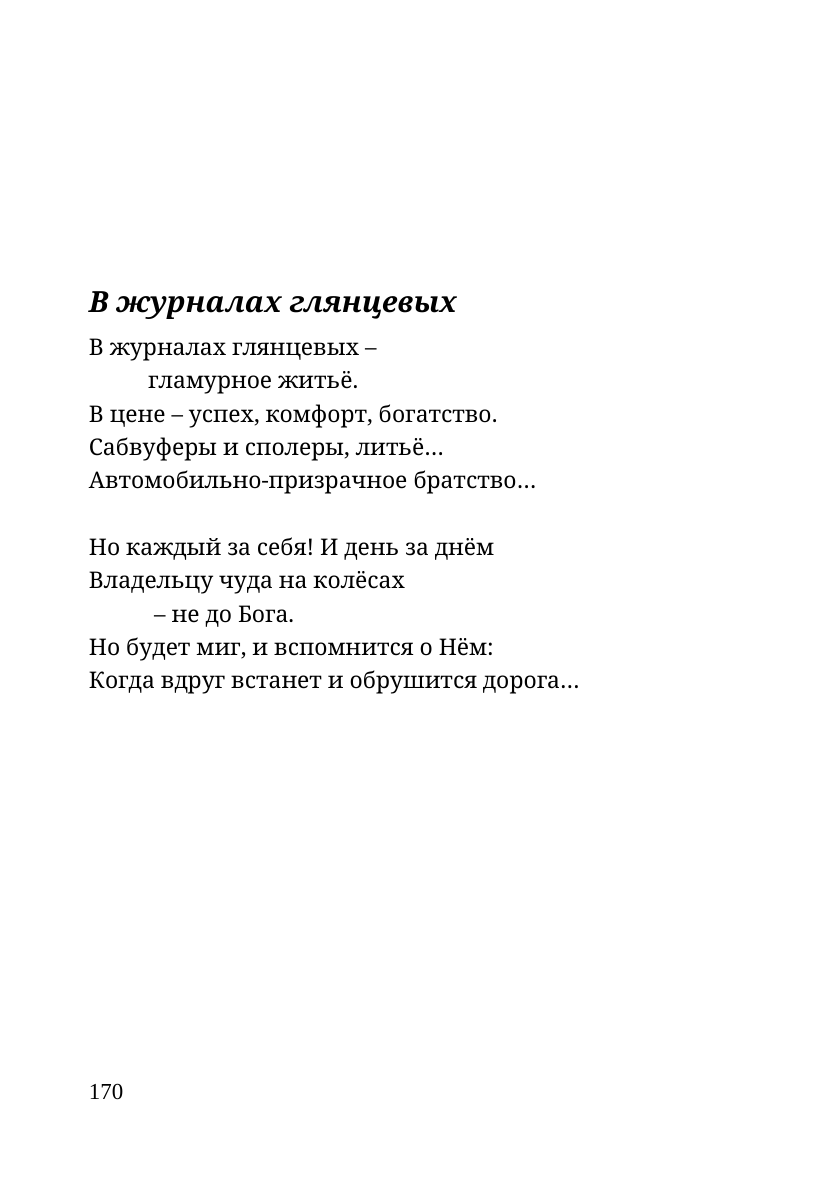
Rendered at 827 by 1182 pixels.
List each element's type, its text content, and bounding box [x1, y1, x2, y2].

text В журналах глянцевых – гламурное житьё. В цене – успех, комфорт, богатство. Сабвуферы и сполеры, литьё… Автомобильно-призрачное братство… [89, 329, 703, 529]
text В журналах глянцевых [89, 281, 703, 321]
text Но каждый за себя! И день за днём Владельцу чуда на колёсах – не до Бога. Но будет миг, и вспомнится о Нём: Когда вдруг встанет и обрушится дорога… [89, 529, 703, 696]
